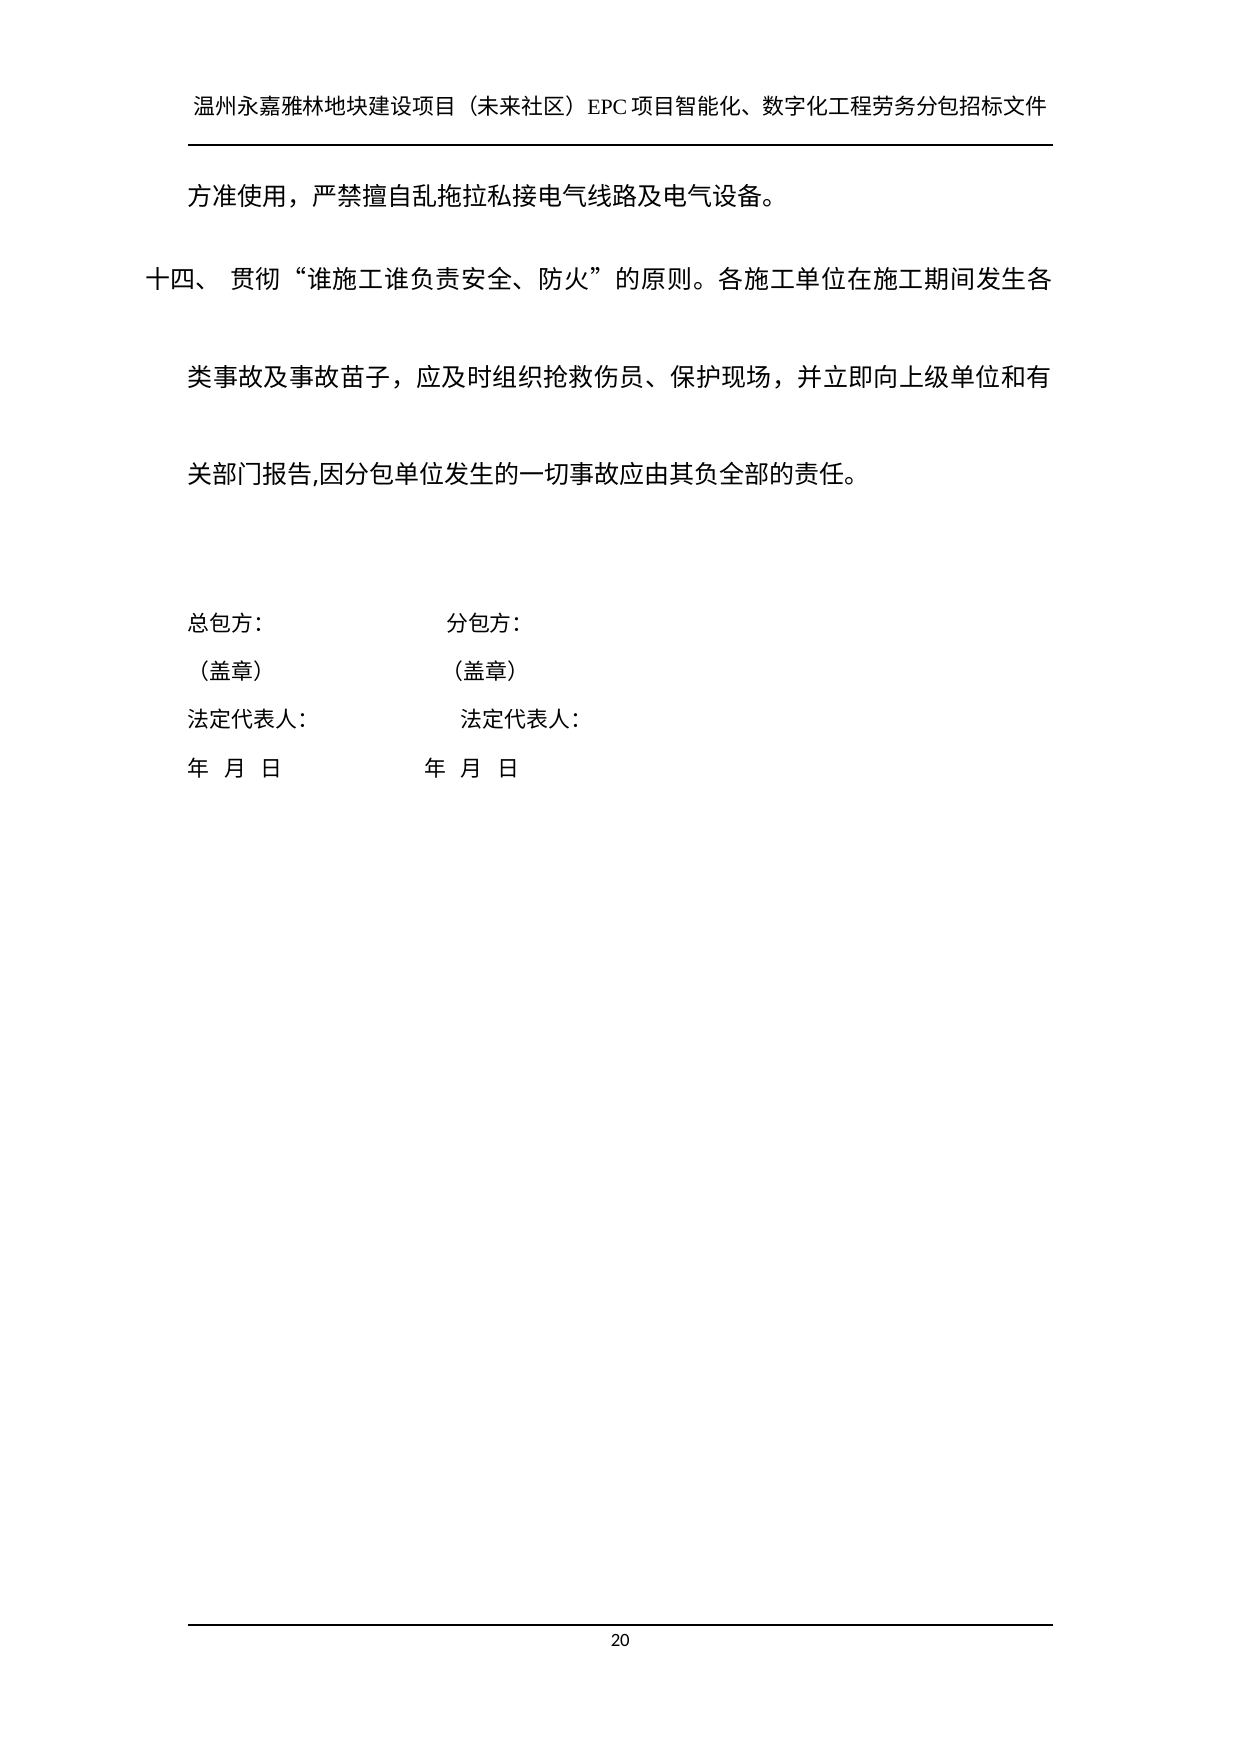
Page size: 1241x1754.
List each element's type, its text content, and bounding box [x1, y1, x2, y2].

text 年 月 日 年 月 日 [187, 750, 1053, 783]
text 总包方： 分包方： [187, 605, 1053, 638]
text 法定代表人： 法定代表人： [187, 702, 1053, 734]
text （盖章） （盖章） [187, 653, 1053, 686]
list 贯彻“谁施工谁负责安全、防火”的原则。各施工单位在施工期间发生各类事故及事故苗子，应及时组织抢救伤员、保护现场，并立即向上级单位和有关部门报告,因分包单位发生的一切事故应由其负全部的责任。 [145, 245, 1053, 505]
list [145, 162, 1053, 227]
